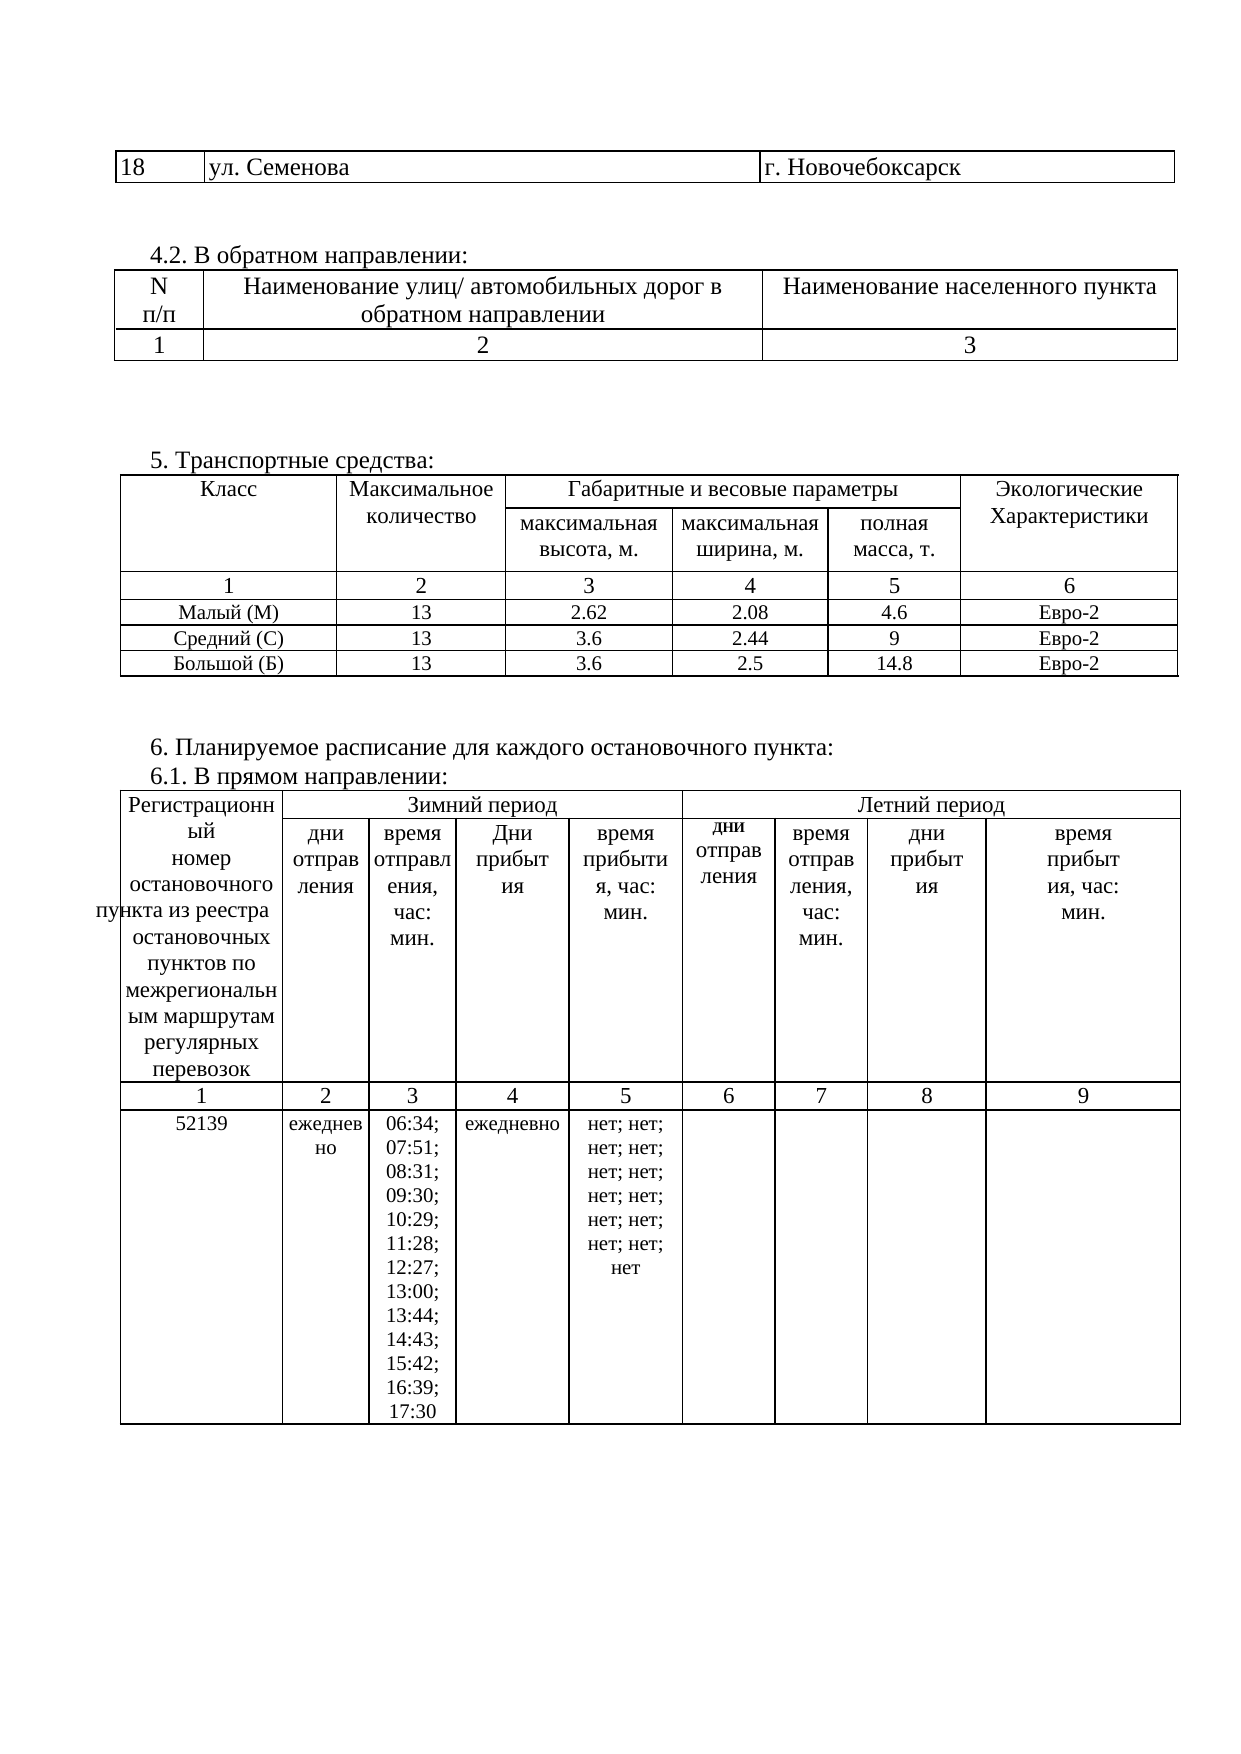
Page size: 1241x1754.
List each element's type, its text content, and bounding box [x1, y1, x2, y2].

table_header Класс [121, 476, 336, 571]
table_cell 13 [337, 626, 505, 650]
text 4.2. В обратном направлении: [150, 241, 1090, 269]
table_cell 4.6 [829, 600, 960, 624]
table_cell 3.6 [506, 626, 672, 650]
table_cell 2.08 [673, 600, 827, 624]
table_cell 14.8 [829, 651, 960, 675]
table_cell 3 [763, 328, 1177, 360]
text 6.1. В прямом направлении: [150, 761, 1090, 789]
table_cell максимальная ширина, м. [673, 509, 827, 571]
table_cell ежедневно [457, 1111, 568, 1423]
table_cell Евро-2 [961, 626, 1177, 650]
table_cell Евро-2 [961, 600, 1177, 624]
table_cell [776, 1111, 867, 1423]
text 6. Планируемое расписание для каждого остановочного пункта: [150, 732, 1090, 761]
table_cell Евро-2 [961, 651, 1177, 675]
table_cell Малый (М) [121, 600, 336, 624]
table_cell [868, 1111, 985, 1423]
table_cell [683, 1111, 774, 1423]
table_cell нет; нет; нет; нет; нет; нет; нет; нет; нет; нет; нет; нет; нет [570, 1111, 682, 1423]
table_cell 2 [283, 1083, 368, 1109]
table_cell максимальная высота, м. [506, 509, 672, 571]
table_cell дни отправ ления [283, 819, 368, 1081]
table_cell 1 [121, 1083, 282, 1109]
table_cell Дни прибыт ия [457, 819, 568, 1081]
table_cell 4 [673, 572, 827, 598]
table_cell 2.44 [673, 626, 827, 650]
table_cell 3 [370, 1083, 455, 1109]
table_cell дни прибыт ия [868, 819, 985, 1081]
table_header Габаритные и весовые параметры [506, 476, 960, 507]
table_cell 4 [457, 1083, 568, 1109]
table_header N п/п [115, 271, 203, 328]
table_header Максимальное количество [337, 476, 505, 571]
table_cell 3.6 [506, 651, 672, 675]
table_cell 6 [683, 1083, 774, 1109]
table_cell 52139 [121, 1111, 282, 1423]
table_cell 5 [570, 1083, 682, 1109]
table_cell г. Новочебоксарск [761, 152, 1174, 181]
table_cell время прибыт ия, час: мин. [987, 819, 1180, 1081]
table_cell время отправ ления, час: мин. [776, 819, 867, 1081]
table_cell 9 [987, 1083, 1180, 1109]
table_cell 5 [829, 572, 960, 598]
table_cell Большой (Б) [121, 651, 336, 675]
table_cell 1 [115, 329, 203, 360]
table_header Зимний период [283, 791, 682, 817]
table_cell 13 [337, 600, 505, 624]
table_cell ДНИ отправ ления [683, 819, 774, 1081]
table_cell Средний (С) [121, 626, 336, 650]
table_header Наименование населенного пункта [763, 271, 1177, 328]
table_cell 2 [337, 572, 505, 598]
table_header Экологические Характеристики [961, 476, 1177, 571]
table_cell 6 [961, 572, 1177, 598]
table_cell 18 [117, 152, 204, 181]
table_cell 06:34; 07:51; 08:31; 09:30; 10:29; 11:28; 12:27; 13:00; 13:44; 14:43; 15:42; 16:39; 17:30 [370, 1111, 455, 1423]
table_header Наименование улиц/ автомобильных дорог в обратном направлении [204, 271, 762, 328]
table_cell 8 [868, 1083, 985, 1109]
table_cell 9 [829, 626, 960, 650]
table_cell 2.62 [506, 600, 672, 624]
table_cell 2.5 [673, 651, 827, 675]
table_cell 7 [776, 1083, 867, 1109]
table_cell ежедневно [283, 1111, 368, 1423]
table_cell 1 [121, 572, 336, 598]
table_cell полная масса, т. [829, 509, 960, 571]
table_cell [987, 1111, 1180, 1423]
table_cell время отправл ения, час: мин. [370, 819, 455, 1081]
table_cell время прибыти я, час: мин. [570, 819, 682, 1081]
table_cell 13 [337, 651, 505, 675]
table_cell ул. Семенова [205, 152, 759, 181]
text 5. Транспортные средства: [150, 445, 1090, 474]
table_cell 3 [506, 572, 672, 598]
table_cell 2 [204, 330, 762, 360]
table_header Летний период [683, 791, 1180, 817]
table_header Регистрационный номер остановочного пункта из реестра остановочных пунктов по межрегиональным маршрутам регулярных перевозок [121, 791, 282, 1081]
